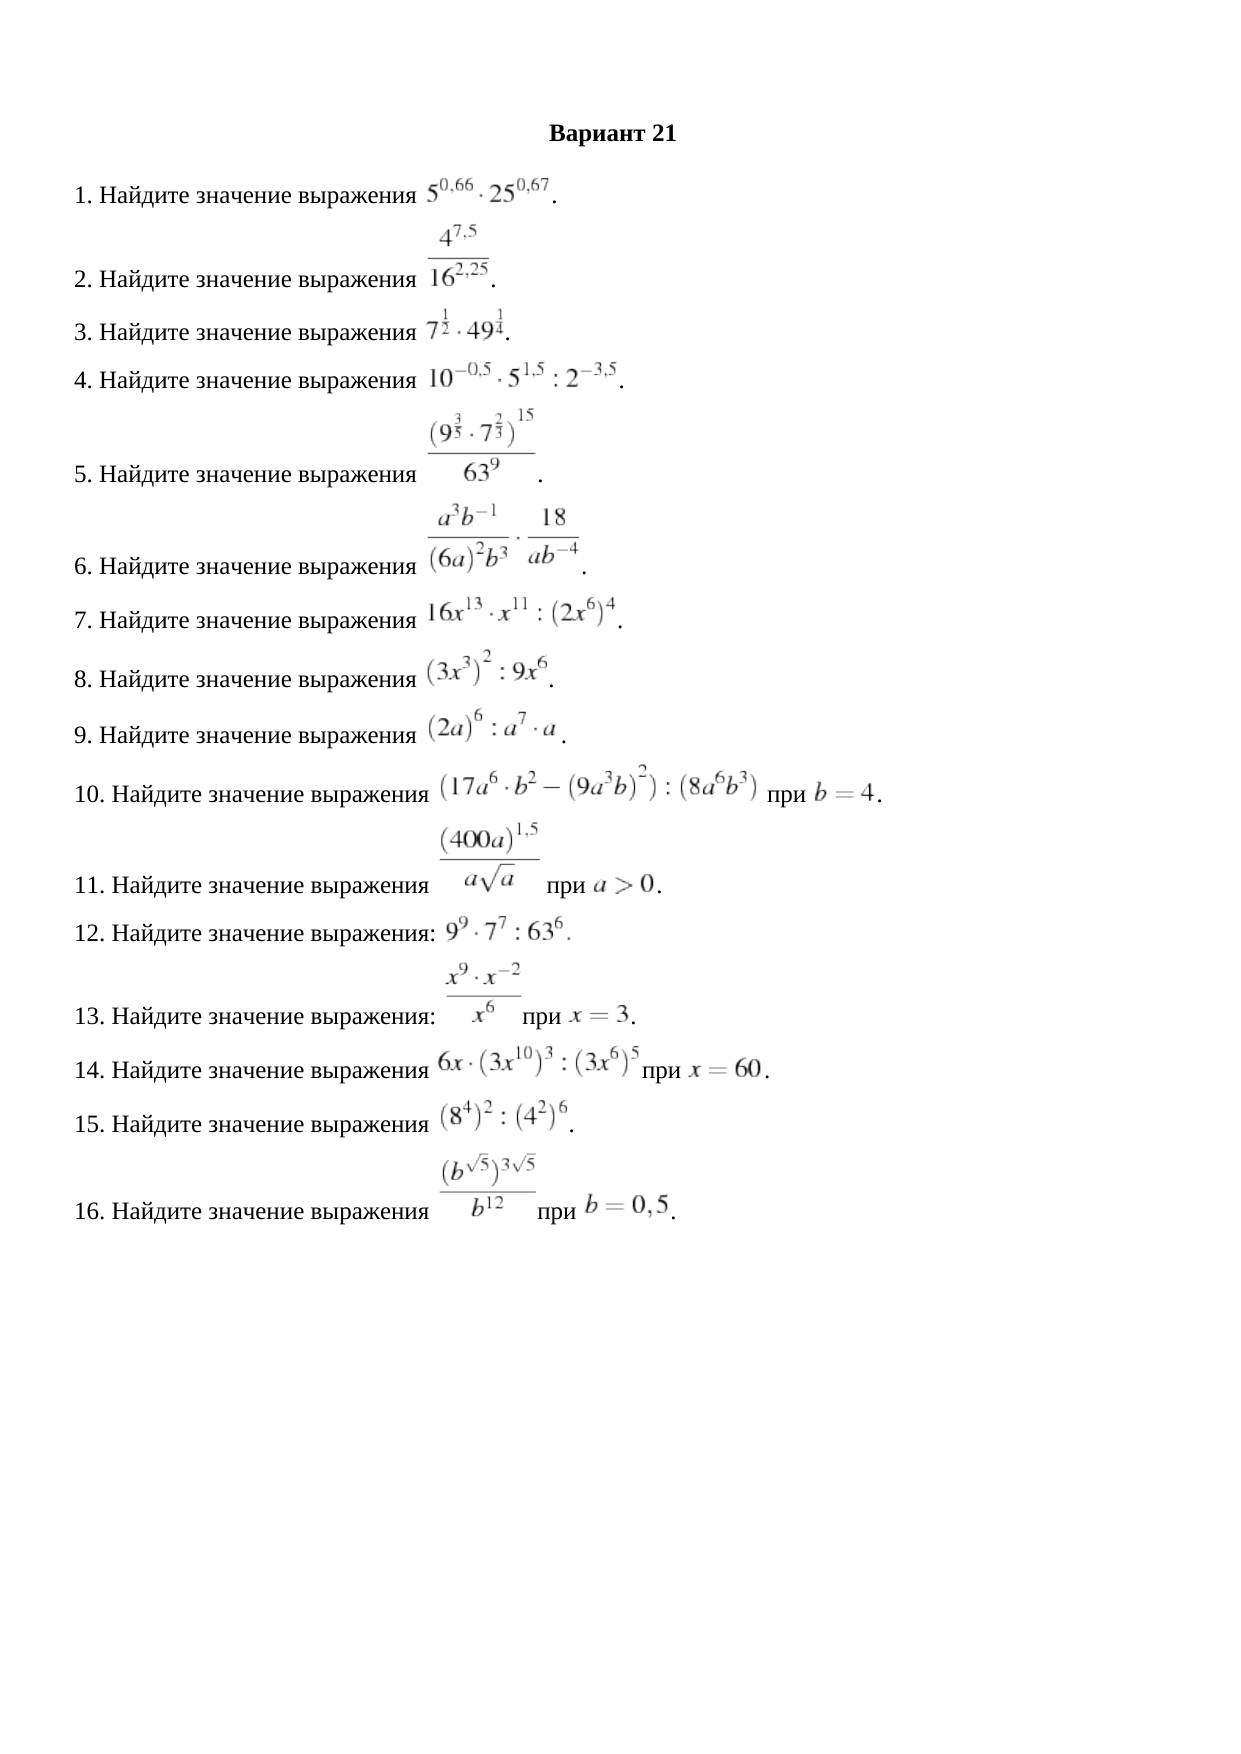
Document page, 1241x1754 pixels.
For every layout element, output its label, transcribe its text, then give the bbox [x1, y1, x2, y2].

text 5. Найдите значение выражения . [74, 408, 1152, 488]
text 12. Найдите значение выражения: [74, 914, 1152, 947]
picture [435, 822, 541, 894]
picture [442, 913, 574, 942]
text 8. Найдите значение выражения . [74, 648, 1152, 693]
text 14. Найдите значение выражения при . [74, 1044, 1152, 1084]
picture [423, 707, 561, 744]
text 6. Найдите значение выражения . [74, 503, 1152, 580]
picture [423, 502, 581, 575]
picture [423, 407, 538, 483]
picture [423, 648, 548, 688]
picture [435, 1043, 642, 1079]
picture [812, 780, 877, 803]
picture [423, 360, 619, 389]
picture [442, 961, 523, 1024]
text 15. Найдите значение выражения . [74, 1098, 1152, 1138]
text 3. Найдите значение выражения . [74, 307, 1152, 346]
picture [435, 1098, 569, 1133]
picture [582, 1192, 670, 1220]
picture [435, 1152, 538, 1220]
picture [423, 594, 617, 629]
text 13. Найдите значение выражения: при . [74, 962, 1152, 1029]
picture [592, 872, 657, 894]
text Вариант 21 [74, 118, 1152, 147]
text 9. Найдите значение выражения . [74, 707, 1152, 749]
text 4. Найдите значение выражения . [74, 360, 1152, 393]
text 2. Найдите значение выражения . [74, 223, 1152, 293]
picture [423, 307, 505, 341]
text 16. Найдите значение выражения при . [74, 1152, 1152, 1225]
picture [423, 223, 491, 288]
picture [567, 1002, 630, 1024]
picture [435, 763, 761, 803]
text 11. Найдите значение выражения при . [74, 822, 1152, 899]
picture [687, 1056, 764, 1079]
text 1. Найдите значение выражения . [74, 176, 1152, 209]
text 7. Найдите значение выражения . [74, 594, 1152, 634]
picture [423, 175, 552, 204]
